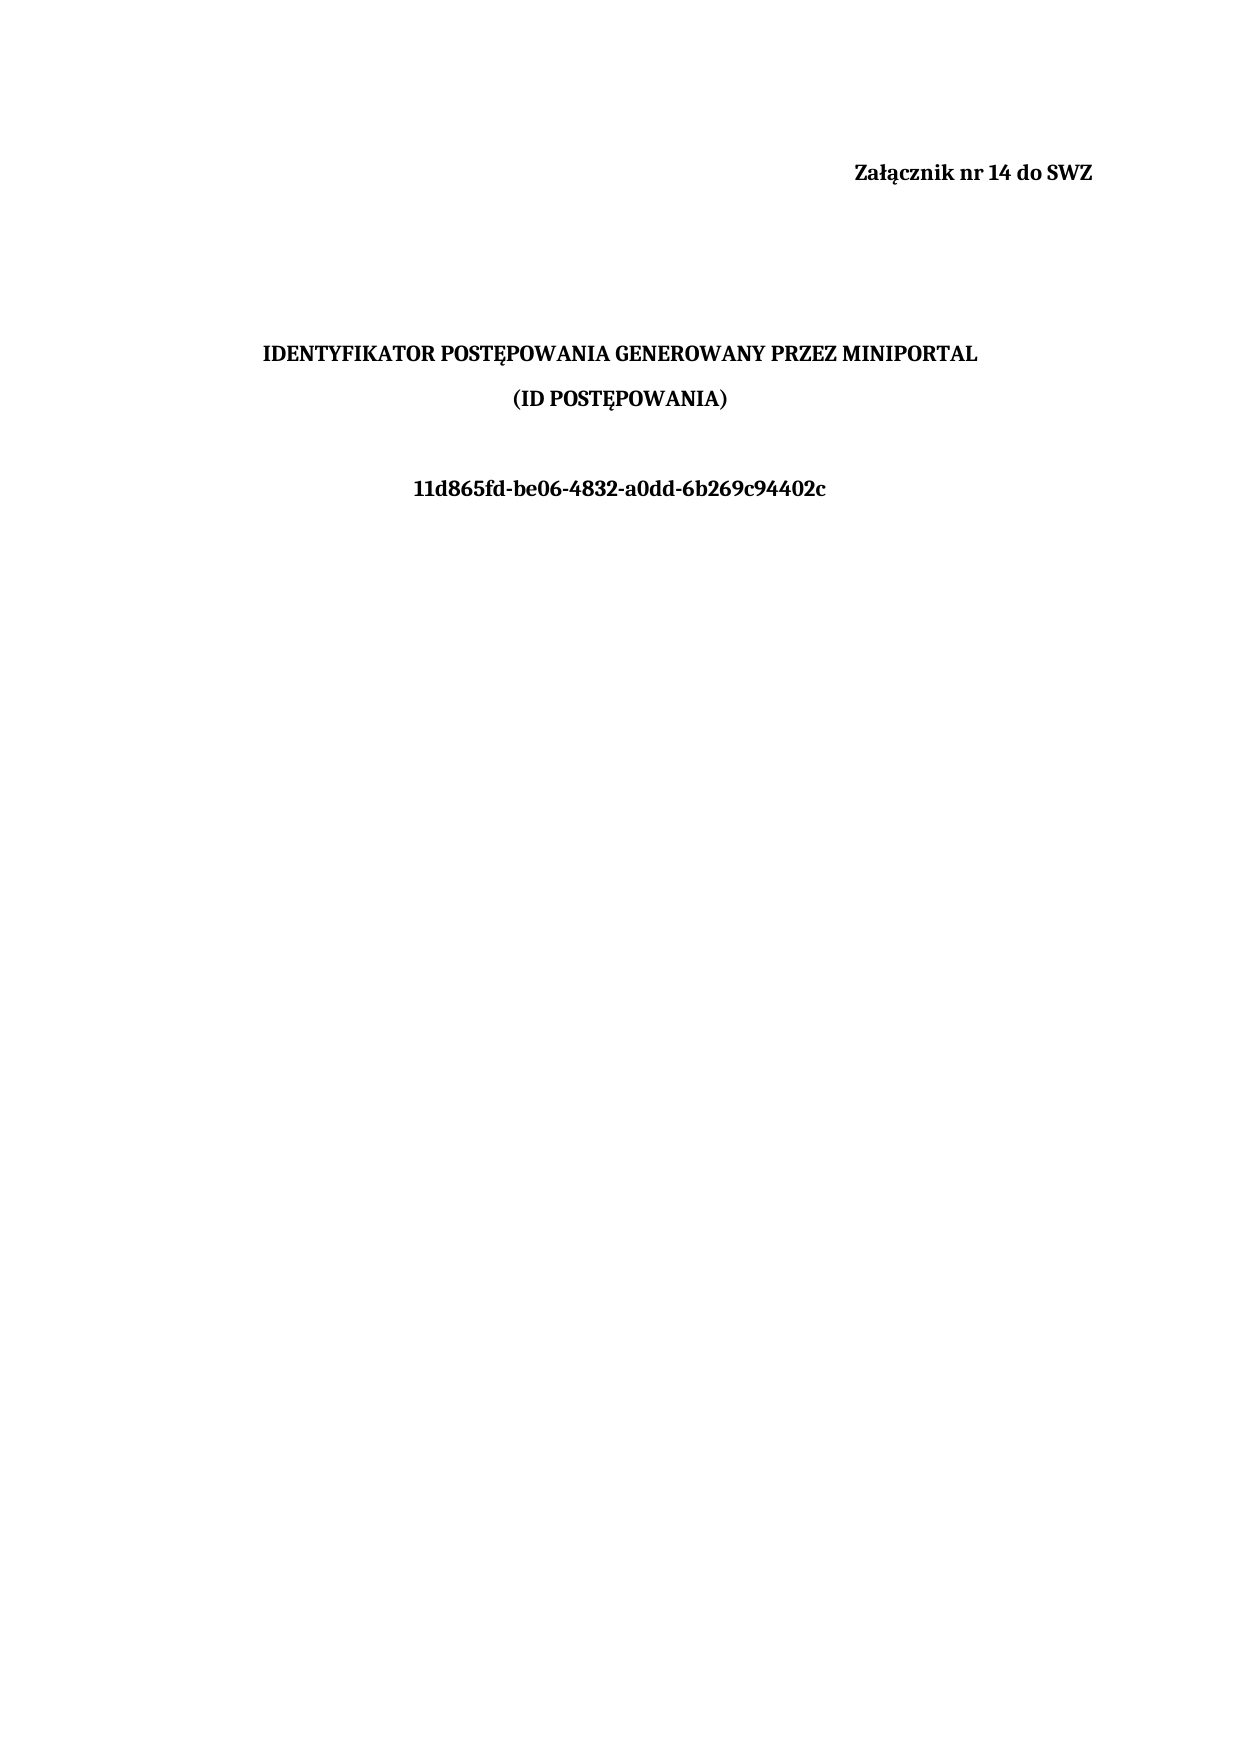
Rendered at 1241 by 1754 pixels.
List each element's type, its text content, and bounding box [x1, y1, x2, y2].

text Załącznik nr 14 do SWZ [148, 160, 1093, 186]
text 11d865fd-be06-4832-a0dd-6b269c94402c [148, 476, 1093, 532]
text IDENTYFIKATOR POSTĘPOWANIA GENEROWANY PRZEZ MINIPORTAL [148, 341, 1093, 367]
text (ID POSTĘPOWANIA) [148, 386, 1093, 412]
